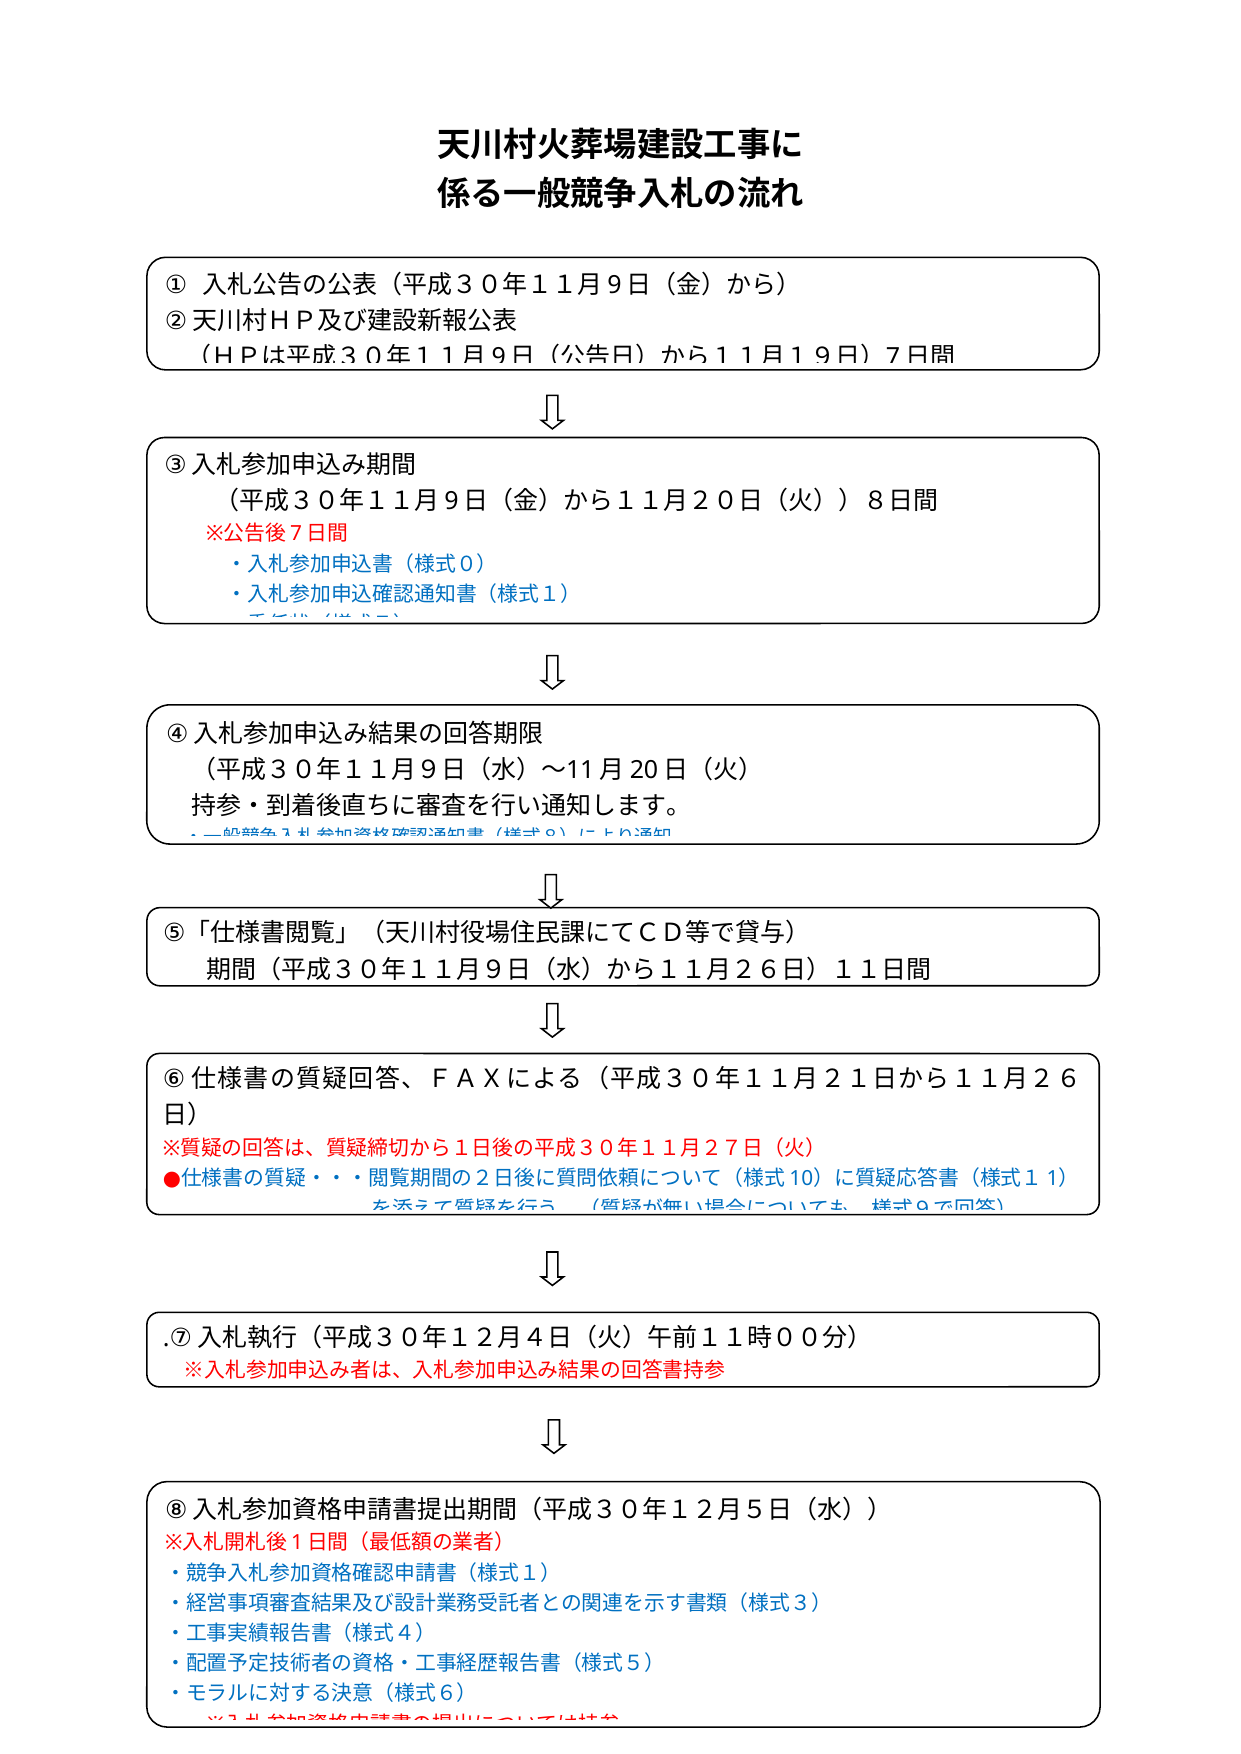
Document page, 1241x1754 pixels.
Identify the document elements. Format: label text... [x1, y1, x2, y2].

text 天川村火葬場建設工事に [148, 118, 1092, 166]
text 係る一般競争入札の流れ [148, 166, 1092, 214]
